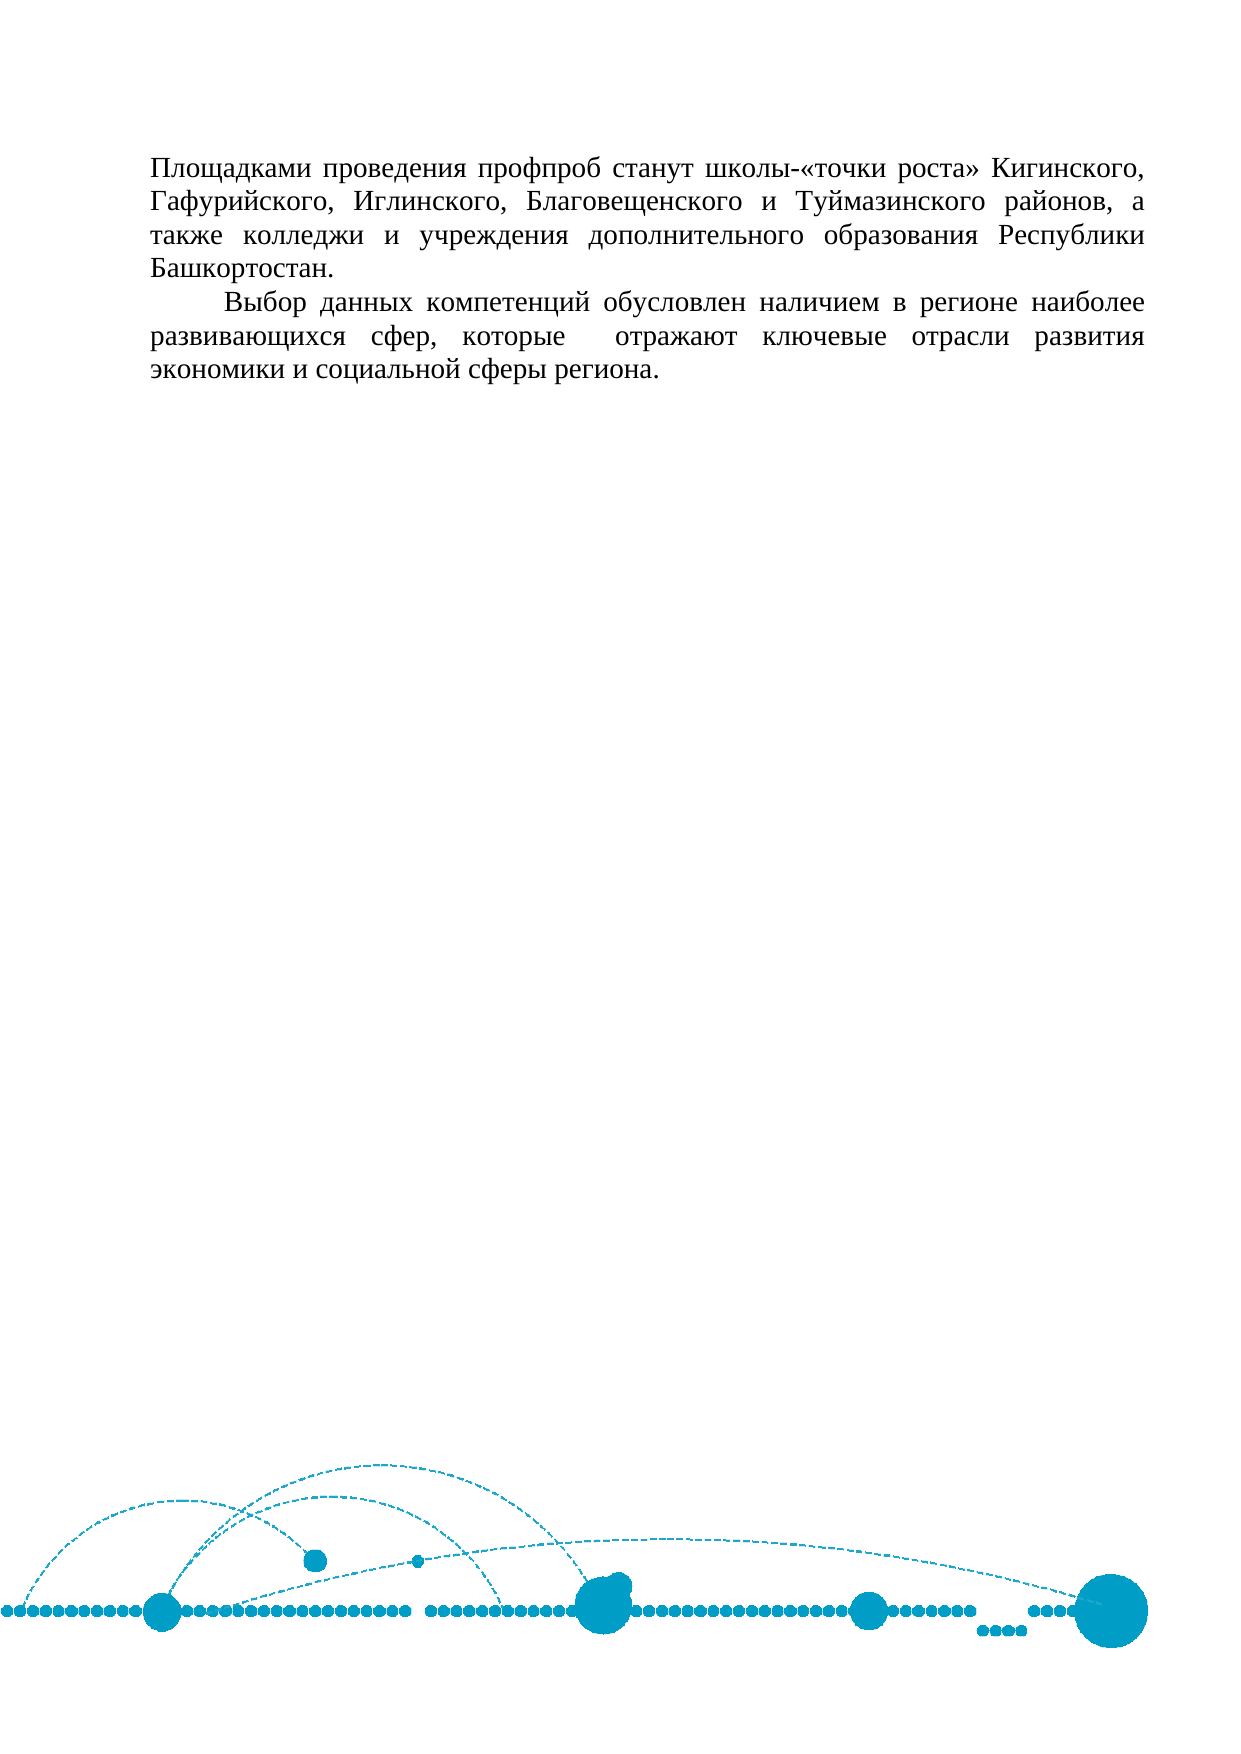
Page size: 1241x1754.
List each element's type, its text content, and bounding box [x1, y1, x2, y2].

picture [0, 1463, 1155, 1655]
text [150, 150, 1146, 284]
text Выбор данных компетенций обусловлен наличием в регионе наиболее развивающихся сфер, которые отражают ключевые отрасли развития экономики и социальной сферы региона. [150, 284, 1146, 385]
